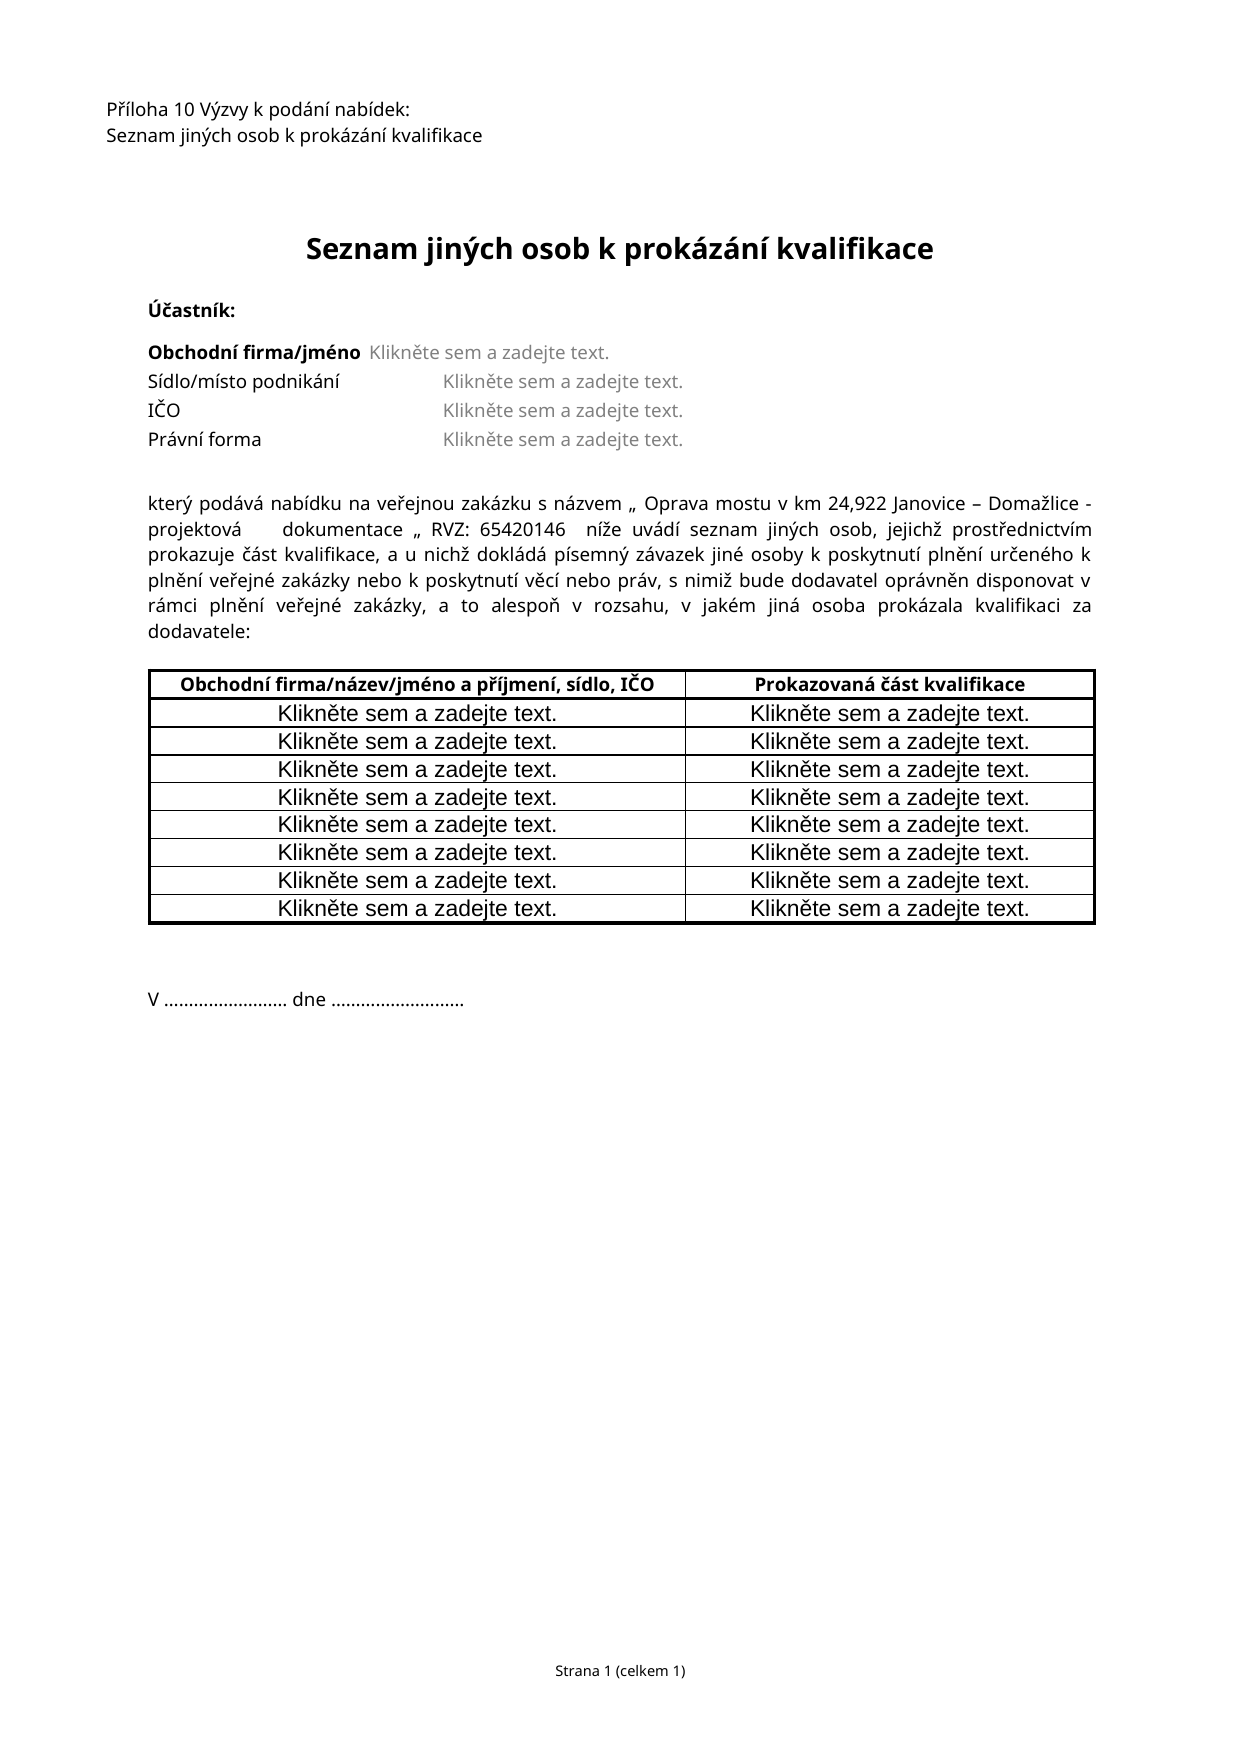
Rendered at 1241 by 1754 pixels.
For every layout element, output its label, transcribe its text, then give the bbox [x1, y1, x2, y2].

table_header Prokazovaná část kvalifikace [686, 672, 1093, 697]
text Sídlo/místo podnikání [148, 365, 1093, 394]
title Seznam jiných osob k prokázání kvalifikace [148, 228, 1093, 268]
text který podává nabídku na veřejnou zakázku s názvem „ Oprava mostu v km 24,922 Janovice – Domažlice - projektová dokumentace „ RVZ: 65420146 níže uvádí seznam jiných osob, jejichž prostřednictvím prokazuje část kvalifikace, a u nichž dokládá písemný závazek jiné osoby k poskytnutí plnění určeného k plnění veřejné zakázky nebo k poskytnutí věcí nebo práv, s nimiž bude dodavatel oprávněn disponovat v rámci plnění veřejné zakázky, a to alespoň v rozsahu, v jakém jiná osoba prokázala kvalifikaci za dodavatele: [148, 490, 1093, 643]
text V ………………….… dne ……………………… [148, 983, 1092, 1012]
table_header Obchodní firma/název/jméno a příjmení, sídlo, IČO [151, 672, 685, 697]
text IČO [148, 394, 1093, 423]
text Účastník: [148, 293, 1093, 324]
text Obchodní firma/jméno [148, 336, 1093, 365]
text Právní forma [148, 423, 1093, 452]
